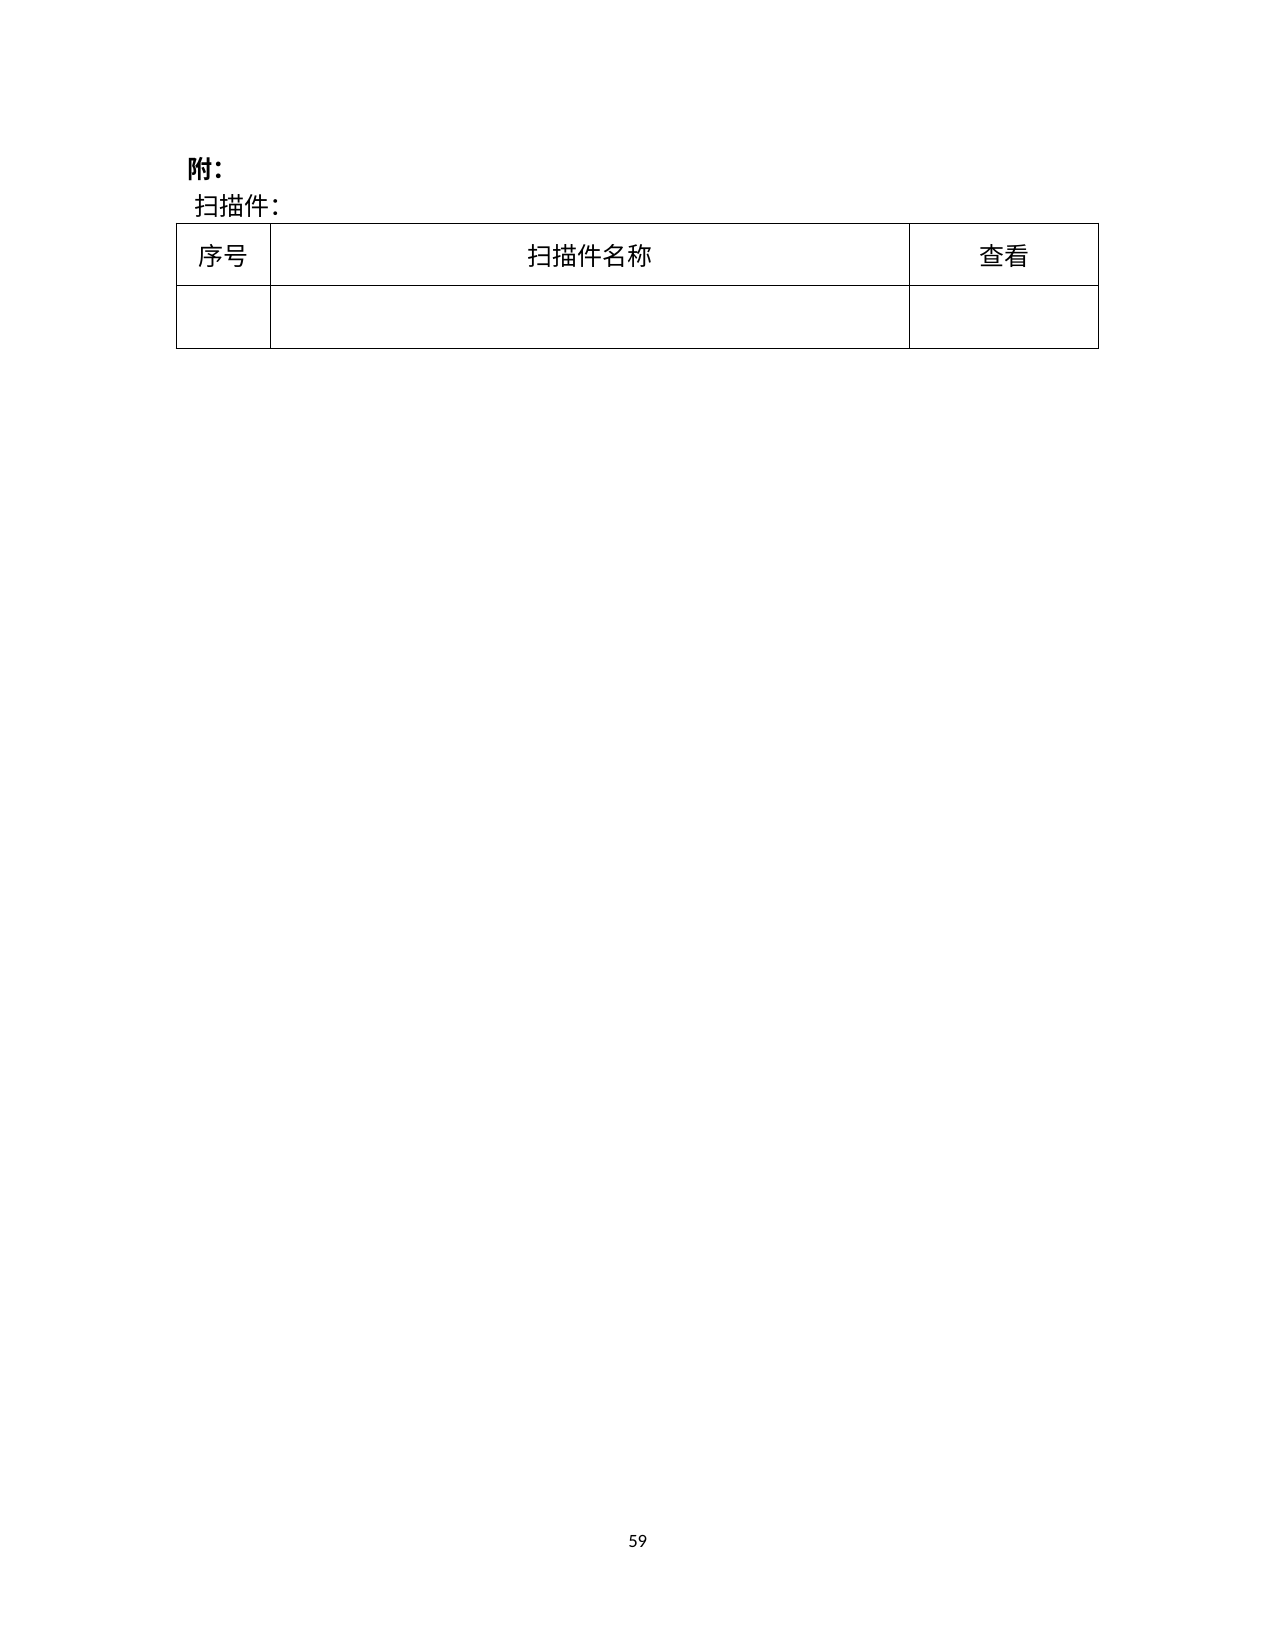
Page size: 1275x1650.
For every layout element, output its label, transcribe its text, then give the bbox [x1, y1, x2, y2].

table_header 查看 [910, 224, 1098, 285]
text 附： [187, 150, 1087, 186]
table_cell [271, 286, 909, 347]
table_header 扫描件名称 [271, 224, 909, 285]
text 扫描件： [187, 186, 1087, 222]
table_header 序号 [177, 224, 270, 285]
table_cell [910, 286, 1098, 347]
table_cell [177, 286, 270, 347]
